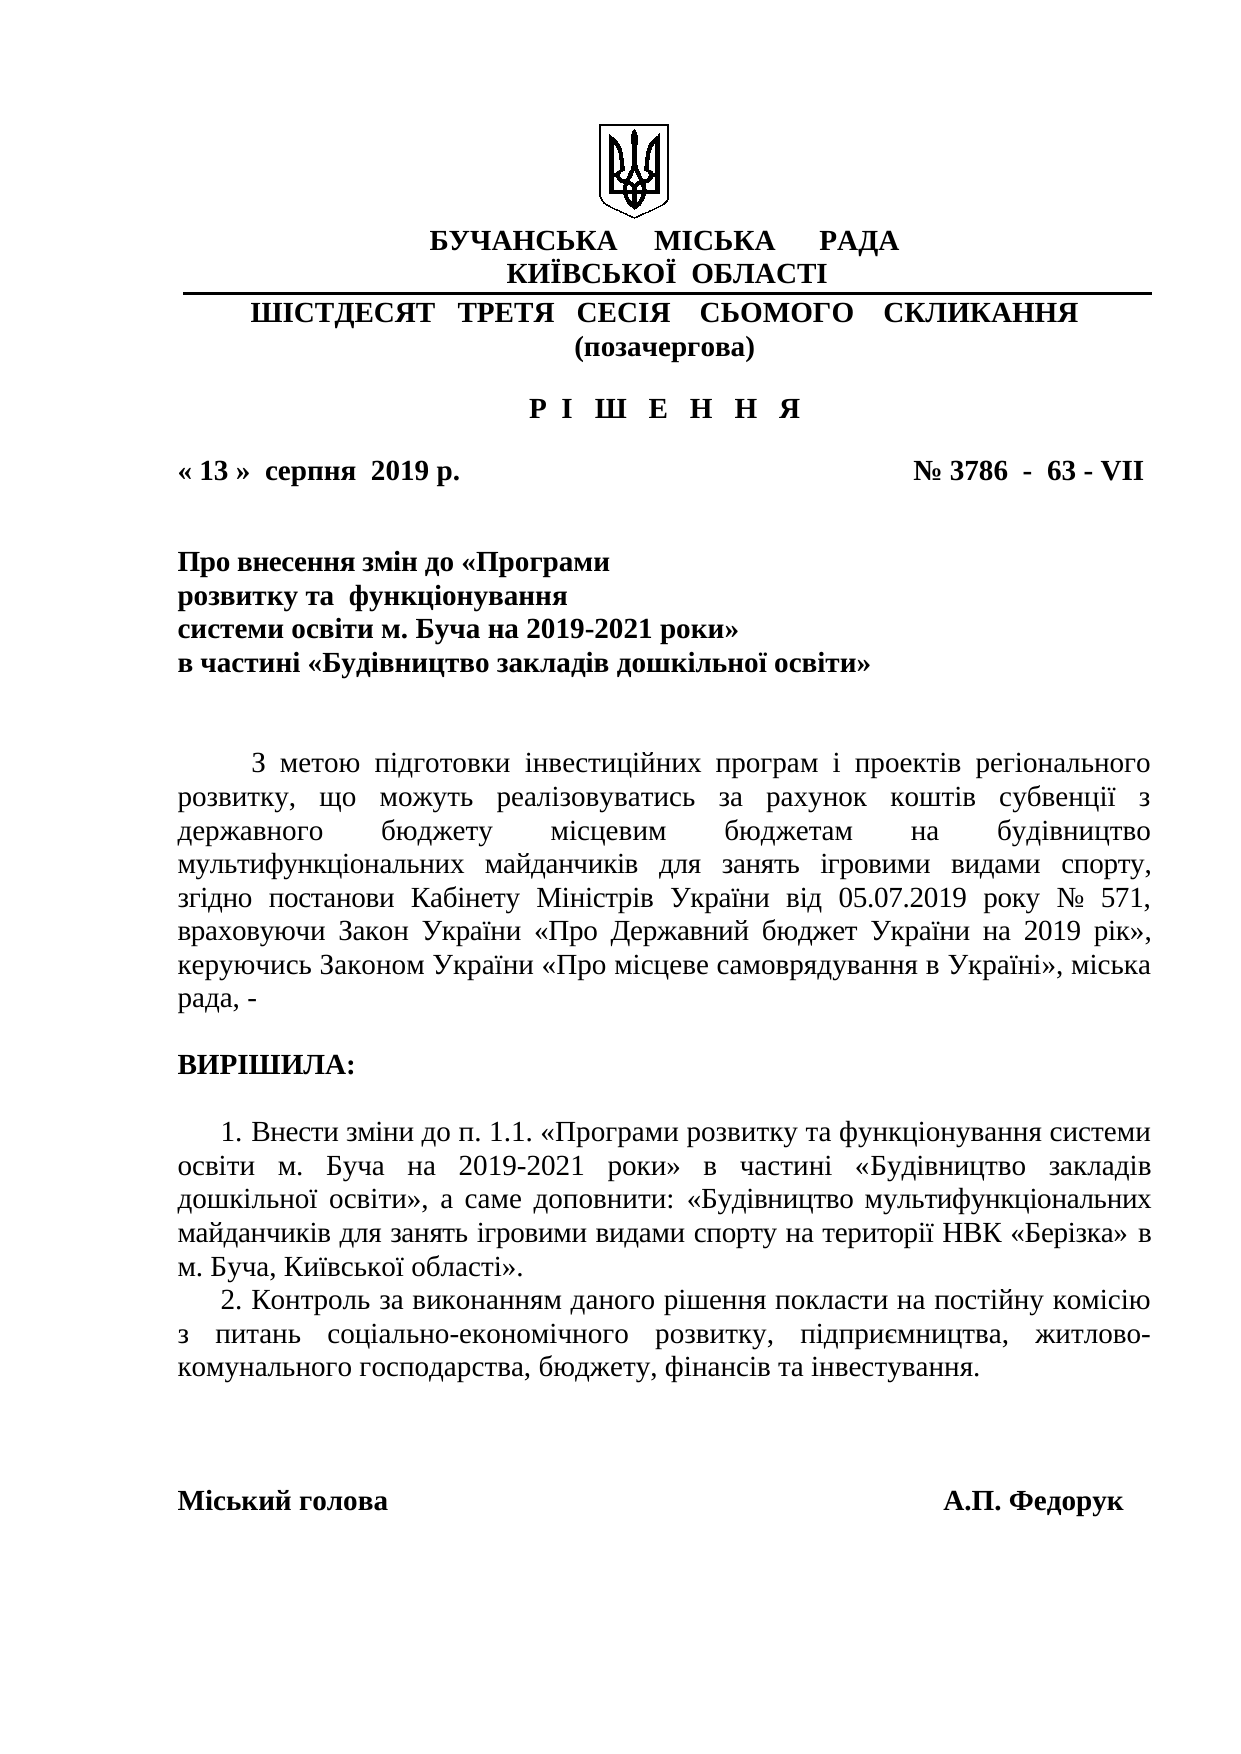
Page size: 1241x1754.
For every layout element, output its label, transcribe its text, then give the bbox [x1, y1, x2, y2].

text (позачергова) [177, 329, 1152, 362]
text З метою підготовки інвестиційних програм і проектів регіонального розвитку, що можуть реалізовуватись за рахунок коштів субвенції з державного бюджету місцевим бюджетам на будівництво мультифункціональних майданчиків для занять ігровими видами спорту, згідно постанови Кабінету Міністрів України від 05.07.2019 року № 571, враховуючи Закон України «Про Державний бюджет України на 2019 рік», керуючись Законом України «Про місцеве самоврядування в Україні», міська рада, - [177, 746, 1152, 1014]
text в частині «Будівництво закладів дошкільної освіти» [177, 645, 1152, 678]
text системи освіти м. Буча на 2019-2021 роки» [177, 611, 1152, 645]
text ВИРІШИЛА: [177, 1047, 1152, 1081]
text ШІСТДЕСЯТ ТРЕТЯ СЕСІЯ СЬОМОГО СКЛИКАННЯ [177, 295, 1152, 329]
subtitle « 13 » серпня 2019 р. № 3786 - 63 - VIІ [177, 453, 1152, 487]
text Міський голова А.П. Федорук [177, 1483, 1152, 1517]
subtitle Р І Ш Е Н Н Я [177, 391, 1152, 424]
text Про внесення змін до «Програми [177, 544, 1152, 578]
subtitle КИЇВСЬКОЇ ОБЛАСТІ [183, 256, 1152, 292]
text розвитку та функціонування [177, 578, 1152, 611]
list Внести зміни до п. 1.1. «Програми розвитку та функціонування системи освіти м. Буча на 2019-2021 роки» в частині «Будівництво закладів дошкільної освіти», а саме доповнити: «Будівництво мультифункціональних майданчиків для занять ігровими видами спорту на території НВК «Берізка» в м. Буча, Київської області». [177, 1114, 1152, 1282]
text БУЧАНСЬКА МІСЬКА РАДА [177, 223, 1152, 256]
list Контроль за виконанням даного рішення покласти на постійну комісію з питань соціально-економічного розвитку, підприємництва, житлово-комунального господарства, бюджету, фінансів та інвестування. [177, 1282, 1152, 1383]
